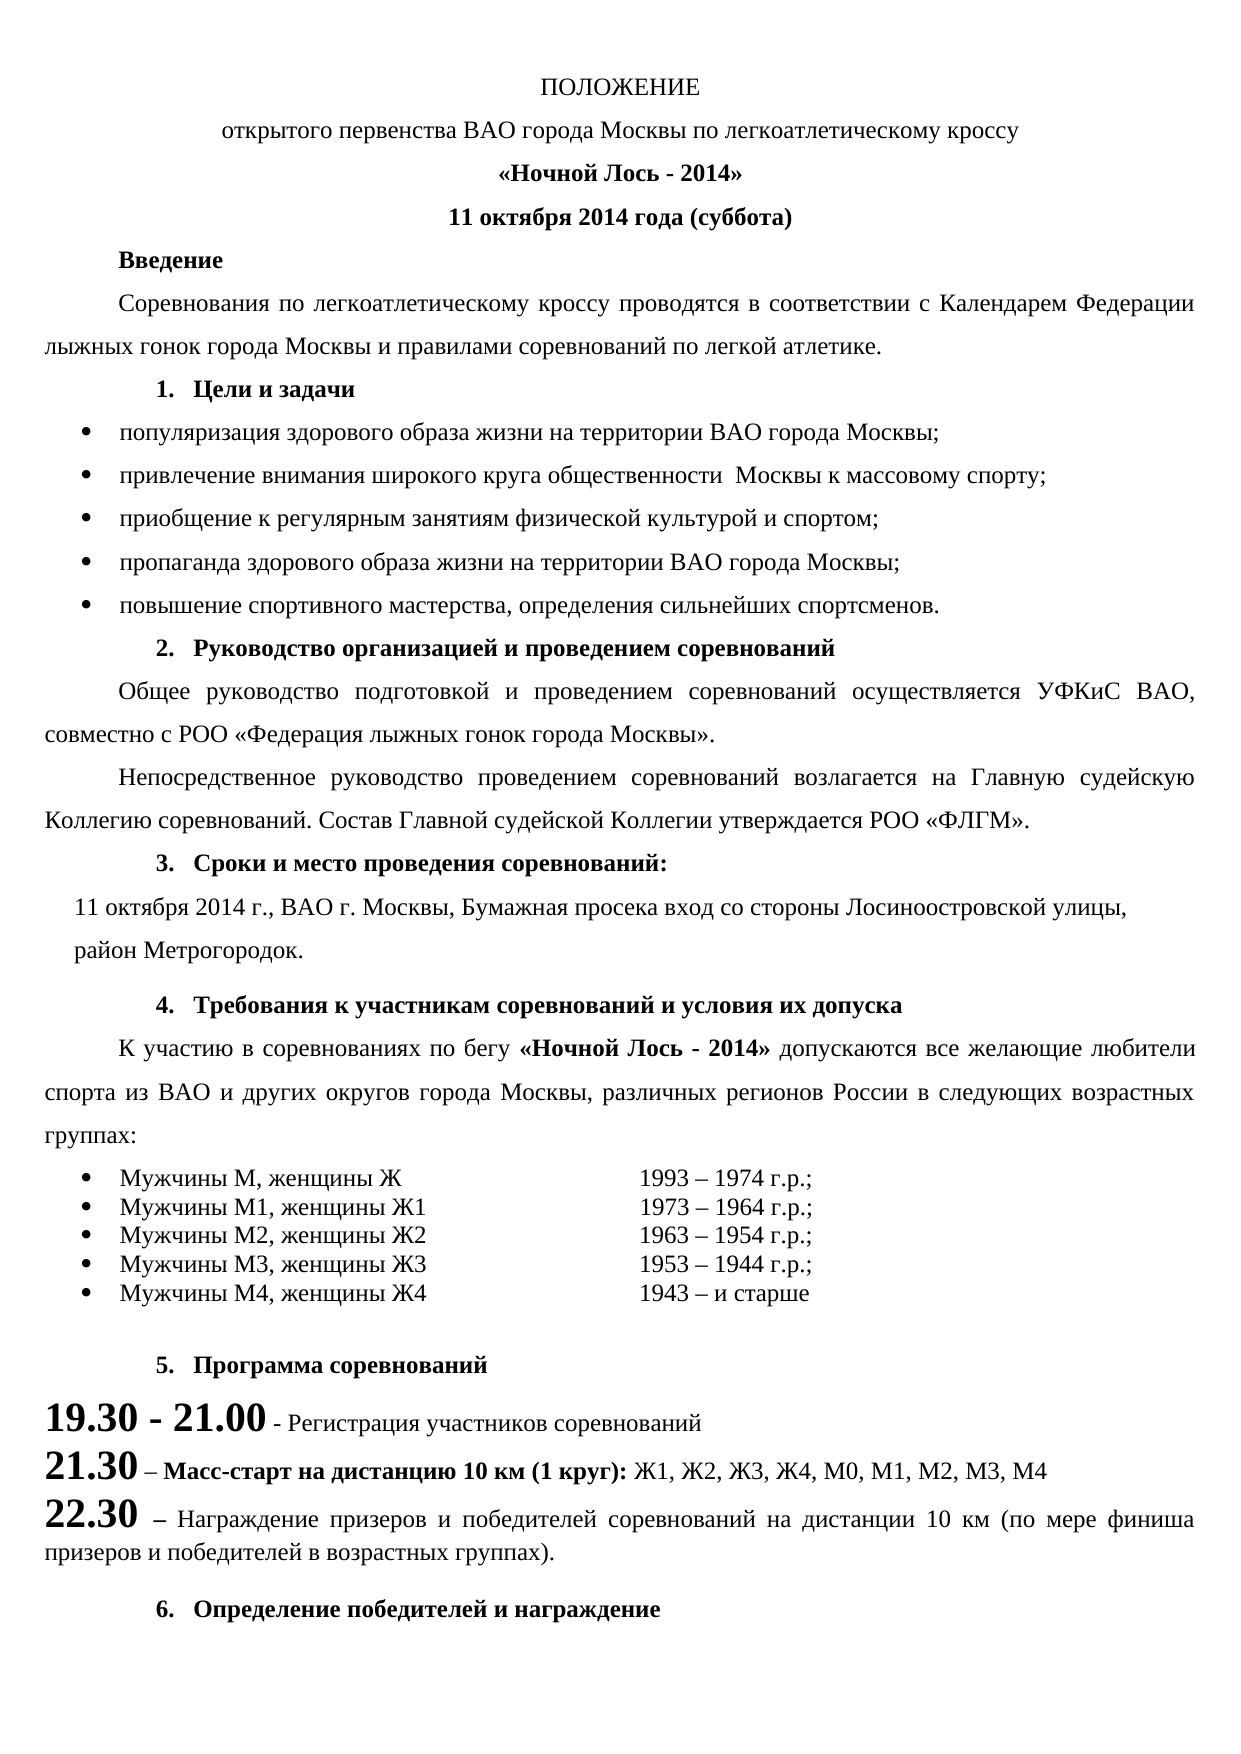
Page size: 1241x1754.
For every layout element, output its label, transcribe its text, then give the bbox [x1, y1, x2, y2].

text 19.30 - 21.00 - Регистрация участников соревнований [44, 1393, 1196, 1441]
list Мужчины М, женщины Ж 1993 – 1974 г.р.; [82, 1163, 1196, 1192]
list приобщение к регулярным занятиям физической культурой и спортом; [82, 503, 1196, 532]
list Требования к участникам соревнований и условия их допуска [156, 990, 1196, 1019]
text 11 октября 2014 г., ВАО г. Москвы, Бумажная просека вход со стороны Лосиноостровской улицы, район Метрогородок. [74, 892, 1196, 963]
list Мужчины М4, женщины Ж4 1943 – и старше [82, 1278, 1196, 1307]
text 11 октября 2014 года (суббота) [44, 202, 1196, 230]
list пропаганда здорового образа жизни на территории ВАО города Москвы; [82, 547, 1196, 575]
list Программа соревнований [156, 1350, 1196, 1378]
text Введение [44, 245, 1196, 273]
text ПОЛОЖЕНИЕ [44, 72, 1196, 101]
text «Ночной Лось - 2014» [44, 158, 1196, 187]
list Определение победителей и награждение [156, 1594, 1196, 1623]
list популяризация здорового образа жизни на территории ВАО города Москвы; [82, 417, 1196, 446]
text 21.30 – Масс-старт на дистанцию 10 км (1 круг): Ж1, Ж2, Ж3, Ж4, М0, М1, М2, М3, М4 [44, 1441, 1196, 1489]
list Руководство организацией и проведением соревнований [156, 633, 1196, 662]
text Соревнования по легкоатлетическому кроссу проводятся в соответствии с Календарем Федерации лыжных гонок города Москвы и правилами соревнований по легкой атлетике. [44, 288, 1196, 360]
text К участию в соревнованиях по бегу «Ночной Лось - 2014» допускаются все желающие любители спорта из ВАО и других округов города Москвы, различных регионов России в следующих возрастных группах: [44, 1033, 1196, 1148]
list привлечение внимания широкого круга общественности Москвы к массовому спорту; [82, 460, 1196, 489]
list повышение спортивного мастерства, определения сильнейших спортсменов. [82, 590, 1196, 618]
list Мужчины М2, женщины Ж2 1963 – 1954 г.р.; [82, 1220, 1196, 1249]
text 22.30 – Награждение призеров и победителей соревнований на дистанции 10 км (по мере финиша призеров и победителей в возрастных группах). [44, 1489, 1196, 1565]
list Мужчины М1, женщины Ж1 1973 – 1964 г.р.; [82, 1192, 1196, 1220]
text Непосредственное руководство проведением соревнований возлагается на Главную судейскую Коллегию соревнований. Состав Главной судейской Коллегии утверждается РОО «ФЛГМ». [44, 762, 1196, 834]
list Мужчины М3, женщины Ж3 1953 – 1944 г.р.; [82, 1249, 1196, 1278]
list Сроки и место проведения соревнований: [156, 848, 1196, 877]
text Общее руководство подготовкой и проведением соревнований осуществляется УФКиС ВАО, совместно с РОО «Федерация лыжных гонок города Москвы». [44, 676, 1196, 748]
list Цели и задачи [156, 374, 1196, 403]
text открытого первенства ВАО города Москвы по легкоатлетическому кроссу [44, 115, 1196, 144]
